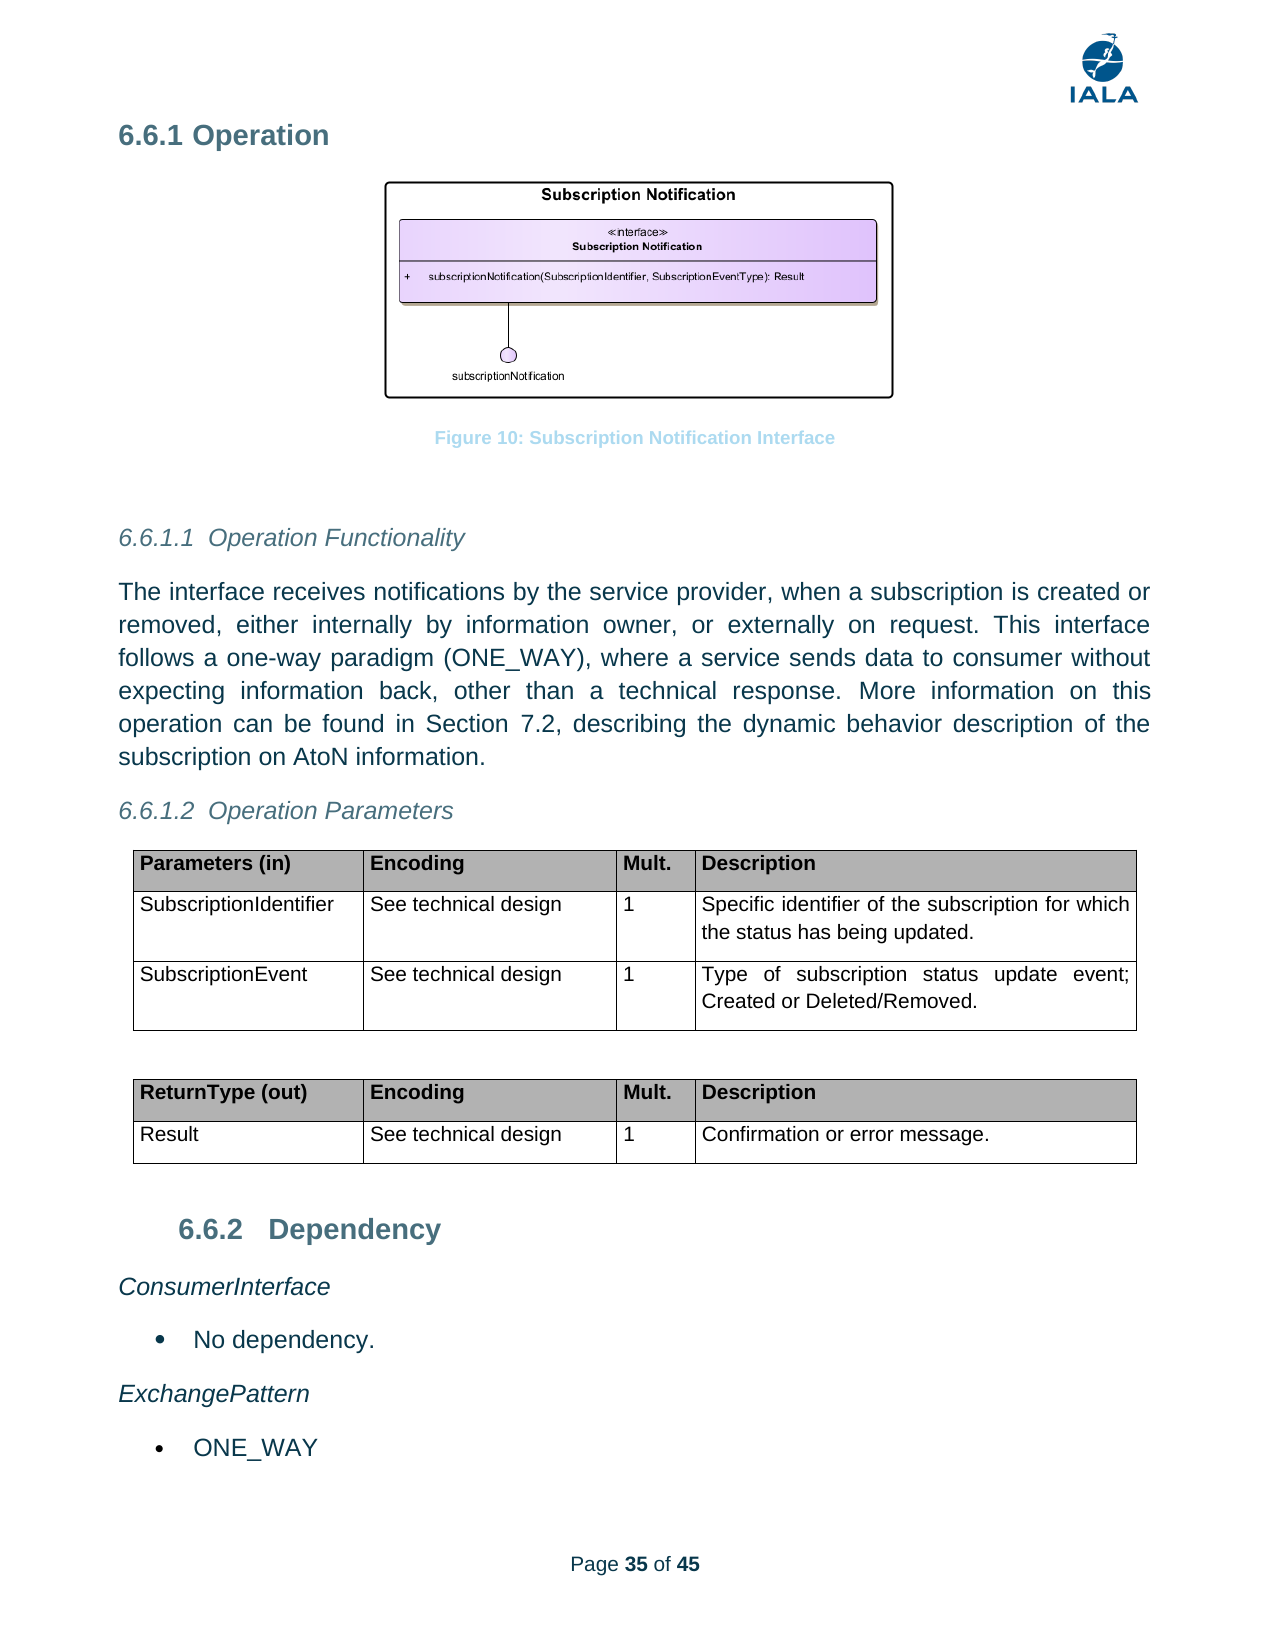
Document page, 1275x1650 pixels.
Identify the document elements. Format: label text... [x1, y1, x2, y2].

table_cell See technical design [364, 892, 616, 961]
table_cell Result [134, 1122, 363, 1163]
table_header Encoding [364, 851, 616, 891]
table_header Description [696, 1080, 1136, 1121]
subtitle Operation Parameters [118, 796, 1152, 824]
subtitle Dependency [178, 1212, 1152, 1246]
list ONE_WAY [156, 1433, 1152, 1462]
table_header Description [696, 851, 1136, 891]
picture [1055, 25, 1150, 118]
table_cell 1 [617, 962, 695, 1030]
text The interface receives notifications by the service provider, when a subscription is created or removed, either internally by information owner, or externally on request. This interface follows a one-way paradigm (ONE_WAY), where a service sends data to consumer without expecting information back, other than a technical response. More information on this operation can be found in Section 7.2, describing the dynamic behavior description of the subscription on AtoN information. [118, 577, 1152, 771]
table_cell 1 [617, 892, 695, 961]
table_header ReturnType (out) [134, 1080, 363, 1121]
picture [380, 177, 897, 402]
table_header Parameters (in) [134, 851, 363, 891]
table_cell Specific identifier of the subscription for which the status has being updated. [696, 892, 1136, 961]
text ConsumerInterface [118, 1271, 1152, 1300]
subtitle Operation [118, 118, 1152, 152]
text Figure 10: Subscription Notification Interface [118, 427, 1152, 448]
table_cell See technical design [364, 1122, 616, 1163]
table_cell SubscriptionEvent [134, 962, 363, 1030]
table_header Encoding [364, 1080, 616, 1121]
table_cell SubscriptionIdentifier [134, 892, 363, 961]
subtitle Operation Functionality [118, 523, 1152, 552]
table_header Mult. [617, 851, 695, 891]
table_cell 1 [617, 1122, 695, 1163]
table_cell See technical design [364, 962, 616, 1030]
table_cell Type of subscription status update event; Created or Deleted/Removed. [696, 962, 1136, 1030]
text ExchangePattern [118, 1379, 1152, 1408]
list No dependency. [156, 1325, 1152, 1354]
table_header Mult. [617, 1080, 695, 1121]
table_cell Confirmation or error message. [696, 1122, 1136, 1163]
